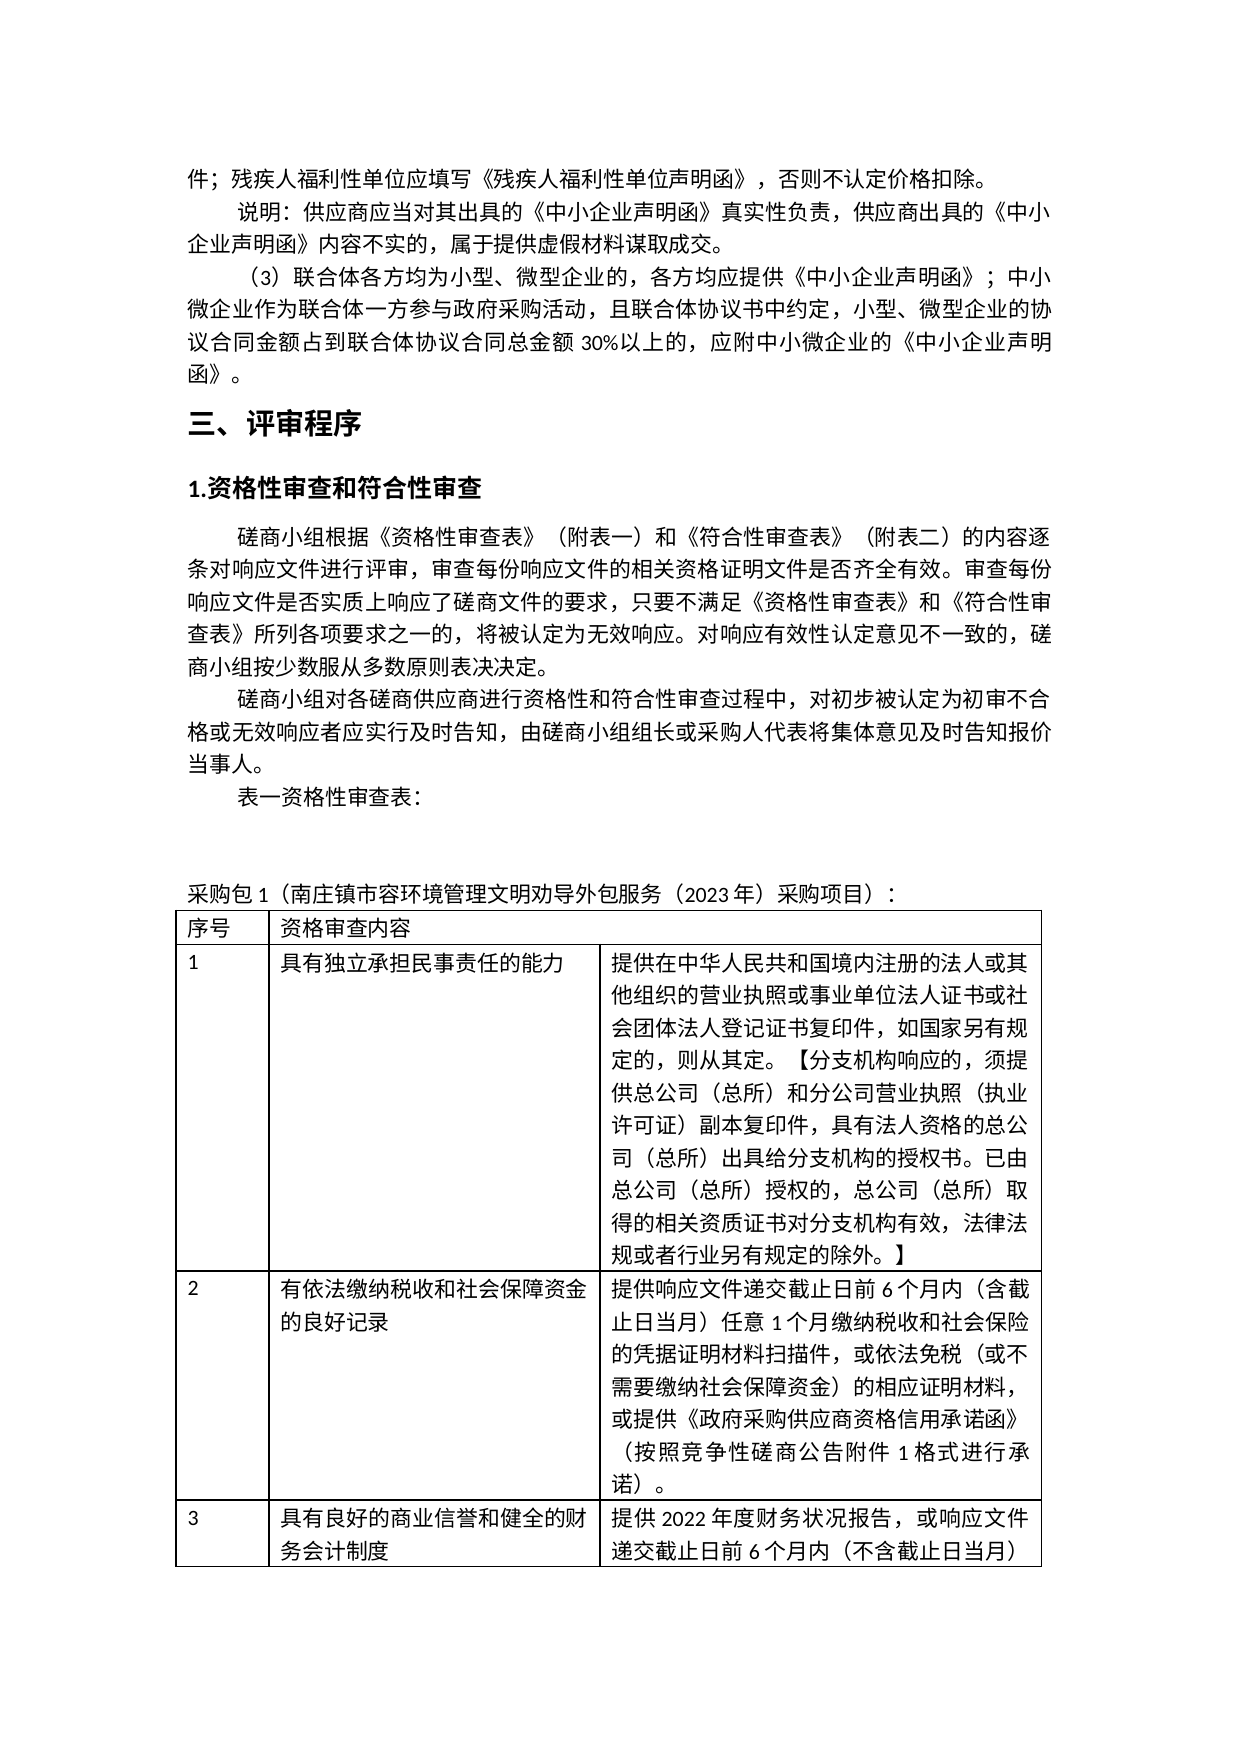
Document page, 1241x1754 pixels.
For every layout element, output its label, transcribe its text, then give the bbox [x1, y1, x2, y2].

text 磋商小组对各磋商供应商进行资格性和符合性审查过程中，对初步被认定为初审不合格或无效响应者应实行及时告知，由磋商小组组长或采购人代表将集体意见及时告知报价当事人。 [187, 682, 1053, 779]
table_cell 具有良好的商业信誉和健全的财务会计制度 [270, 1501, 599, 1566]
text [187, 162, 1053, 194]
text 说明：供应商应当对其出具的《中小企业声明函》真实性负责，供应商出具的《中小企业声明函》内容不实的，属于提供虚假材料谋取成交。 [187, 194, 1053, 259]
table_cell 提供在中华人民共和国境内注册的法人或其他组织的营业执照或事业单位法人证书或社会团体法人登记证书复印件，如国家另有规定的，则从其定。【分支机构响应的，须提供总公司（总所）和分公司营业执照（执业许可证）副本复印件，具有法人资格的总公司（总所）出具给分支机构的授权书。已由总公司（总所）授权的，总公司（总所）取得的相关资质证书对分支机构有效，法律法规或者行业另有规定的除外。】 [601, 945, 1041, 1270]
table_cell 具有独立承担民事责任的能力 [270, 945, 599, 1270]
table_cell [601, 1501, 1041, 1566]
table_cell 1 [177, 945, 268, 1270]
text 三、评审程序 [187, 389, 1053, 454]
text 1.资格性审查和符合性审查 [187, 454, 1053, 519]
text （3）联合体各方均为小型、微型企业的，各方均应提供《中小企业声明函》；中小微企业作为联合体一方参与政府采购活动，且联合体协议书中约定，小型、微型企业的协议合同金额占到联合体协议合同总金额30%以上的，应附中小微企业的《中小企业声明函》。 [187, 259, 1053, 389]
table_cell 提供响应文件递交截止日前6个月内（含截止日当月）任意1个月缴纳税收和社会保险的凭据证明材料扫描件，或依法免税（或不需要缴纳社会保障资金）的相应证明材料，或提供《政府采购供应商资格信用承诺函》（按照竞争性磋商公告附件1格式进行承诺）。 [601, 1272, 1041, 1499]
text 表一资格性审查表： [187, 779, 1053, 812]
table_header 序号 [177, 911, 268, 943]
text 磋商小组根据《资格性审查表》（附表一）和《符合性审查表》（附表二）的内容逐条对响应文件进行评审，审查每份响应文件的相关资格证明文件是否齐全有效。审查每份响应文件是否实质上响应了磋商文件的要求，只要不满足《资格性审查表》和《符合性审查表》所列各项要求之一的，将被认定为无效响应。对响应有效性认定意见不一致的，磋商小组按少数服从多数原则表决决定。 [187, 519, 1053, 682]
table_cell 2 [177, 1272, 268, 1499]
table_header 资格审查内容 [270, 911, 1041, 943]
text 采购包1（南庄镇市容环境管理文明劝导外包服务（2023年）采购项目）： [187, 877, 1053, 909]
table_cell 3 [177, 1501, 268, 1566]
table_cell 有依法缴纳税收和社会保障资金的良好记录 [270, 1272, 599, 1499]
